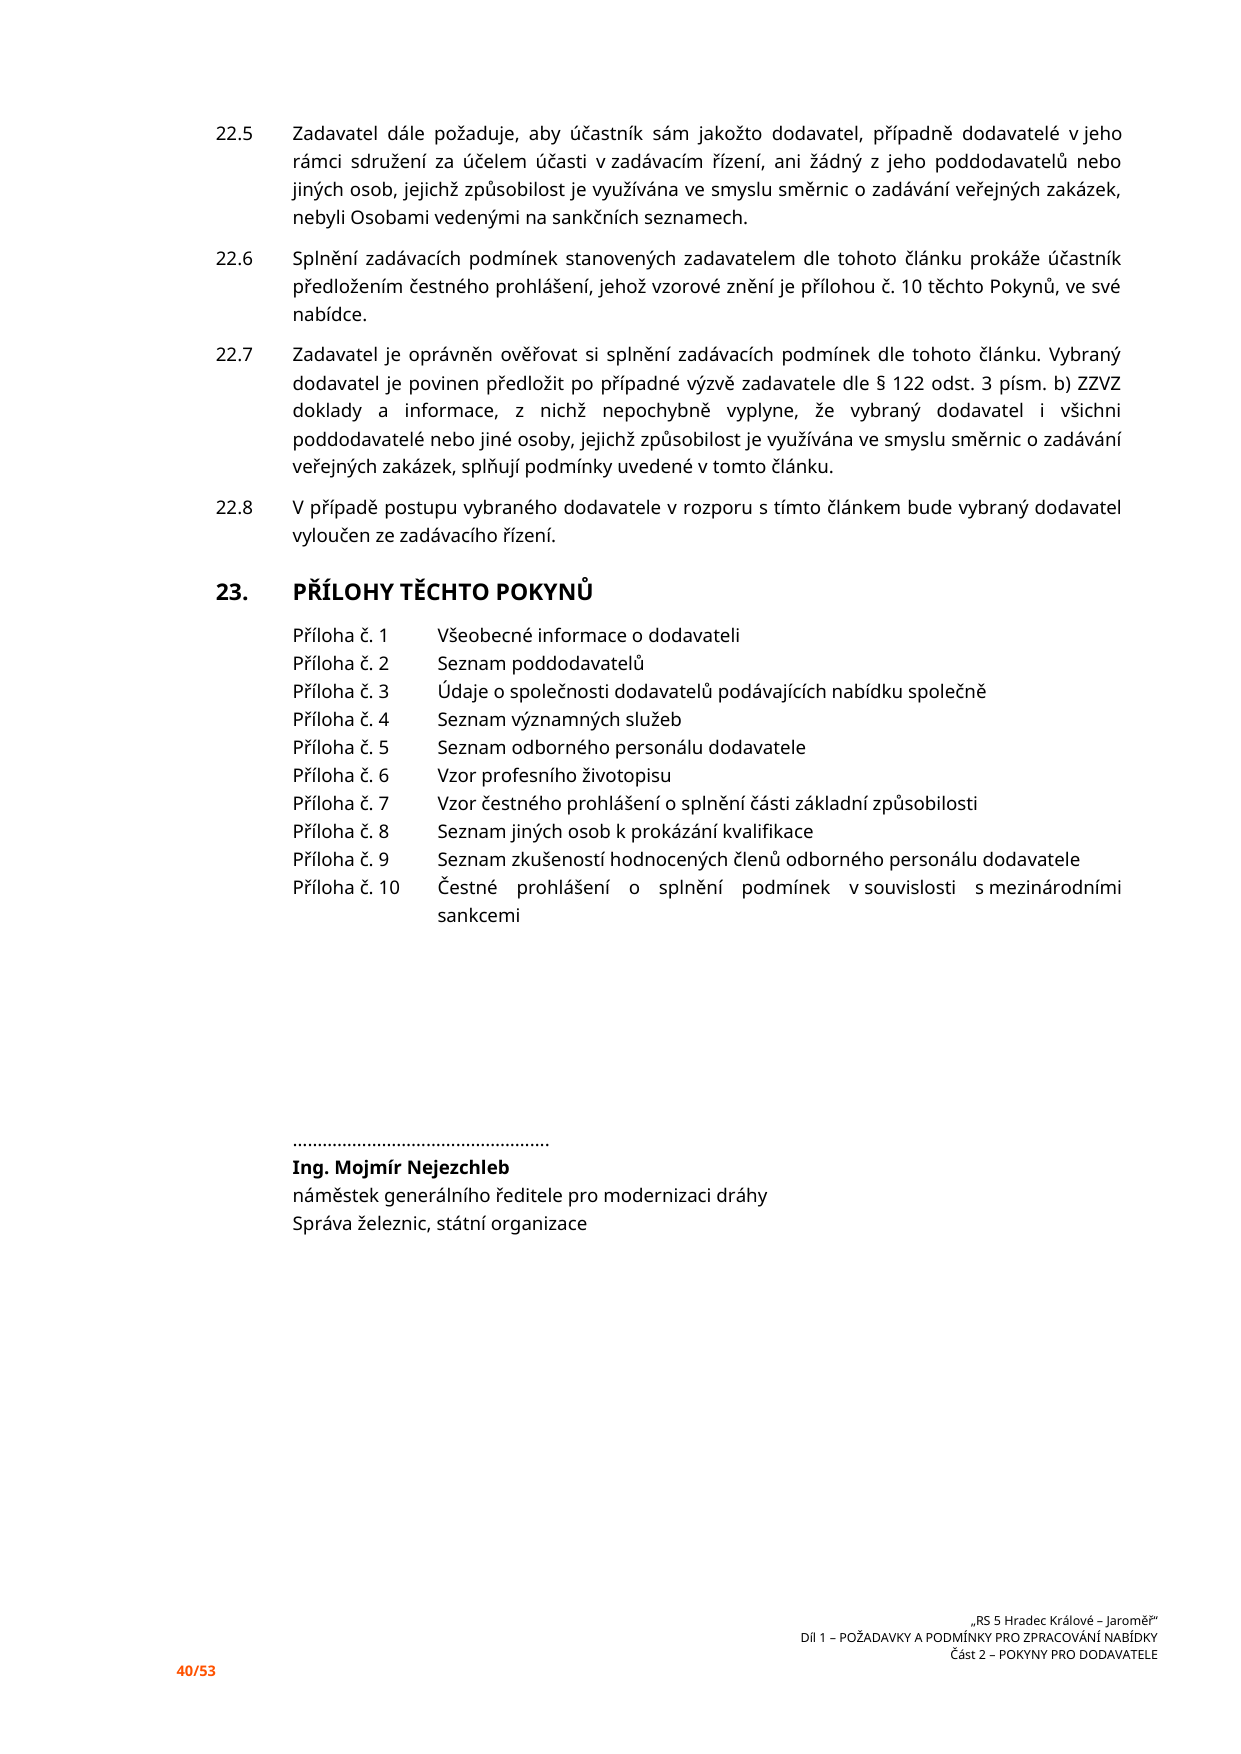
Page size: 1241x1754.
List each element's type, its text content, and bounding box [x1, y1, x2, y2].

text Splnění zadávacích podmínek stanovených zadavatelem dle tohoto článku prokáže účastník předložením čestného prohlášení, jehož vzorové znění je přílohou č. 10 těchto Pokynů, ve své nabídce. [216, 245, 1122, 327]
text Příloha č. 7 Vzor čestného prohlášení o splnění části základní způsobilosti [292, 790, 1122, 816]
text Příloha č. 10 Čestné prohlášení o splnění podmínek v souvislosti s mezinárodními sankcemi [292, 874, 1122, 928]
text náměstek generálního ředitele pro modernizaci dráhy [292, 1183, 1122, 1208]
text PŘÍLOHY TĚCHTO POKYNŮ [216, 575, 1122, 607]
text Zadavatel dále požaduje, aby účastník sám jakožto dodavatel, případně dodavatelé v jeho rámci sdružení za účelem účasti v zadávacím řízení, ani žádný z jeho poddodavatelů nebo jiných osob, jejichž způsobilost je využívána ve smyslu směrnic o zadávání veřejných zakázek, nebyli Osobami vedenými na sankčních seznamech. [216, 121, 1122, 230]
text Ing. Mojmír Nejezchleb [292, 1155, 1122, 1180]
text ……………………………………………. [292, 1127, 1122, 1152]
text Příloha č. 9 Seznam zkušeností hodnocených členů odborného personálu dodavatele [292, 846, 1122, 872]
text Příloha č. 4 Seznam významných služeb [292, 706, 1122, 732]
text Příloha č. 8 Seznam jiných osob k prokázání kvalifikace [292, 818, 1122, 844]
text Příloha č. 2 Seznam poddodavatelů [292, 650, 1122, 676]
text Příloha č. 5 Seznam odborného personálu dodavatele [292, 734, 1122, 760]
text Příloha č. 3 Údaje o společnosti dodavatelů podávajících nabídku společně [292, 678, 1122, 704]
text Příloha č. 6 Vzor profesního životopisu [292, 762, 1122, 788]
text Příloha č. 1 Všeobecné informace o dodavateli [292, 622, 1122, 648]
text Správa železnic, státní organizace [292, 1211, 1122, 1236]
text Zadavatel je oprávněn ověřovat si splnění zadávacích podmínek dle tohoto článku. Vybraný dodavatel je povinen předložit po případné výzvě zadavatele dle § 122 odst. 3 písm. b) ZZVZ doklady a informace, z nichž nepochybně vyplyne, že vybraný dodavatel i všichni poddodavatelé nebo jiné osoby, jejichž způsobilost je využívána ve smyslu směrnic o zadávání veřejných zakázek, splňují podmínky uvedené v tomto článku. [216, 342, 1122, 479]
text V případě postupu vybraného dodavatele v rozporu s tímto článkem bude vybraný dodavatel vyloučen ze zadávacího řízení. [216, 494, 1122, 548]
